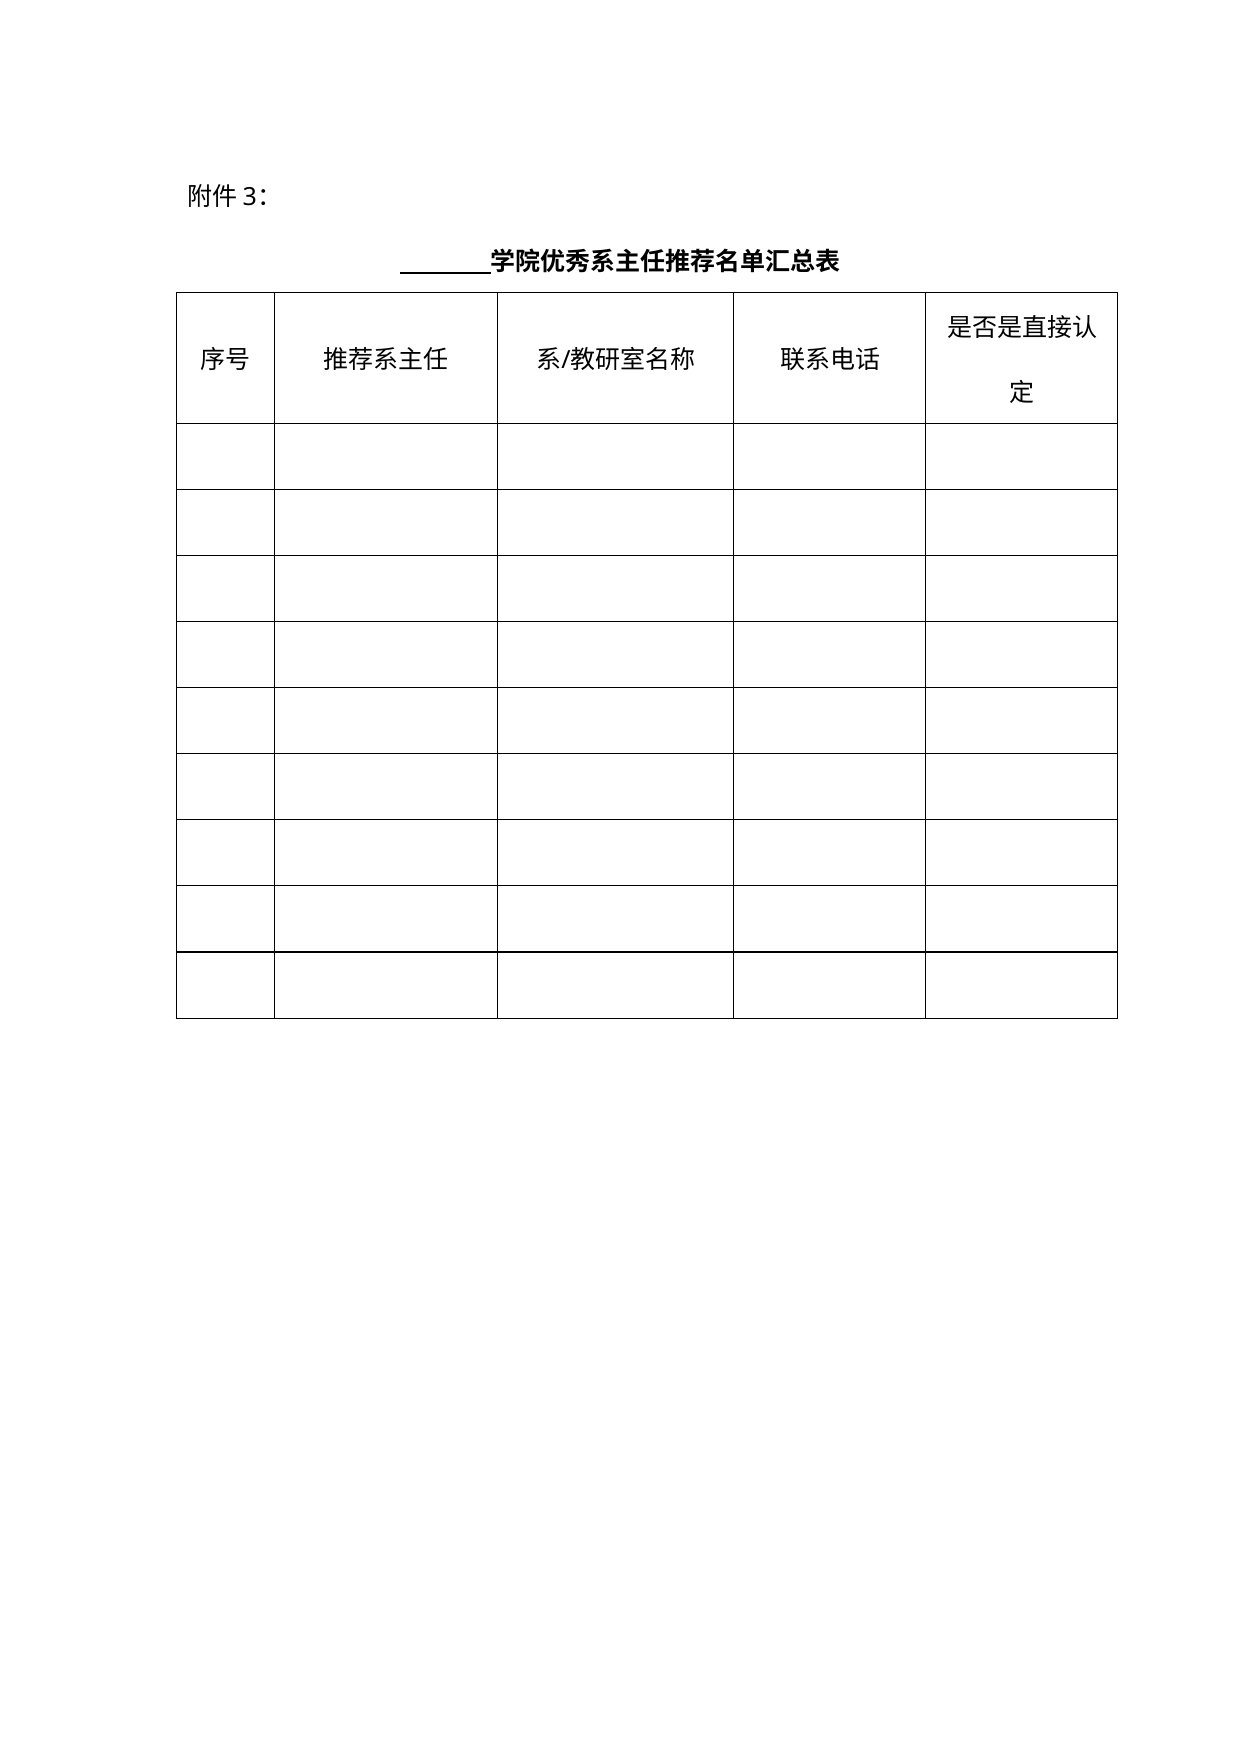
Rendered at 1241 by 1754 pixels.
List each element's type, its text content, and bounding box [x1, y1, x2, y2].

table_header 序号 [177, 293, 274, 423]
table_cell [926, 688, 1117, 753]
table_cell [734, 490, 925, 555]
table_cell [275, 953, 497, 1017]
table_cell [498, 688, 733, 753]
table_cell [926, 490, 1117, 555]
table_cell [177, 490, 274, 555]
table_cell [177, 622, 274, 687]
table_cell [926, 953, 1117, 1017]
table_cell [926, 622, 1117, 687]
table_cell [734, 953, 925, 1017]
table_cell [926, 754, 1117, 819]
table_cell [275, 754, 497, 819]
table_cell [275, 886, 497, 951]
table_cell [498, 424, 733, 489]
table_cell [734, 820, 925, 885]
table_cell [734, 556, 925, 621]
table_cell [275, 622, 497, 687]
table_cell [177, 886, 274, 951]
table_cell [498, 556, 733, 621]
table_header 推荐系主任 [275, 293, 497, 423]
table_cell [498, 820, 733, 885]
table_cell [275, 688, 497, 753]
table_cell [177, 688, 274, 753]
table_cell [275, 490, 497, 555]
table_cell [498, 490, 733, 555]
table_cell [177, 424, 274, 489]
text 附件3： [187, 162, 1053, 227]
text 学院优秀系主任推荐名单汇总表 [187, 227, 1053, 292]
table_cell [177, 820, 274, 885]
table_cell [177, 953, 274, 1017]
table_header 联系电话 [734, 293, 925, 423]
table_header 系/教研室名称 [498, 293, 733, 423]
table_cell [177, 556, 274, 621]
table_cell [734, 424, 925, 489]
table_cell [926, 424, 1117, 489]
table_cell [498, 953, 733, 1017]
table_cell [498, 754, 733, 819]
table_cell [926, 820, 1117, 885]
table_cell [734, 688, 925, 753]
table_cell [734, 754, 925, 819]
table_cell [734, 622, 925, 687]
table_cell [926, 556, 1117, 621]
table_cell [275, 424, 497, 489]
table_cell [926, 886, 1117, 951]
table_cell [498, 622, 733, 687]
table_header 是否是直接认定 [926, 293, 1117, 423]
table_cell [734, 886, 925, 951]
table_cell [177, 754, 274, 819]
table_cell [275, 820, 497, 885]
table_cell [498, 886, 733, 951]
table_cell [275, 556, 497, 621]
